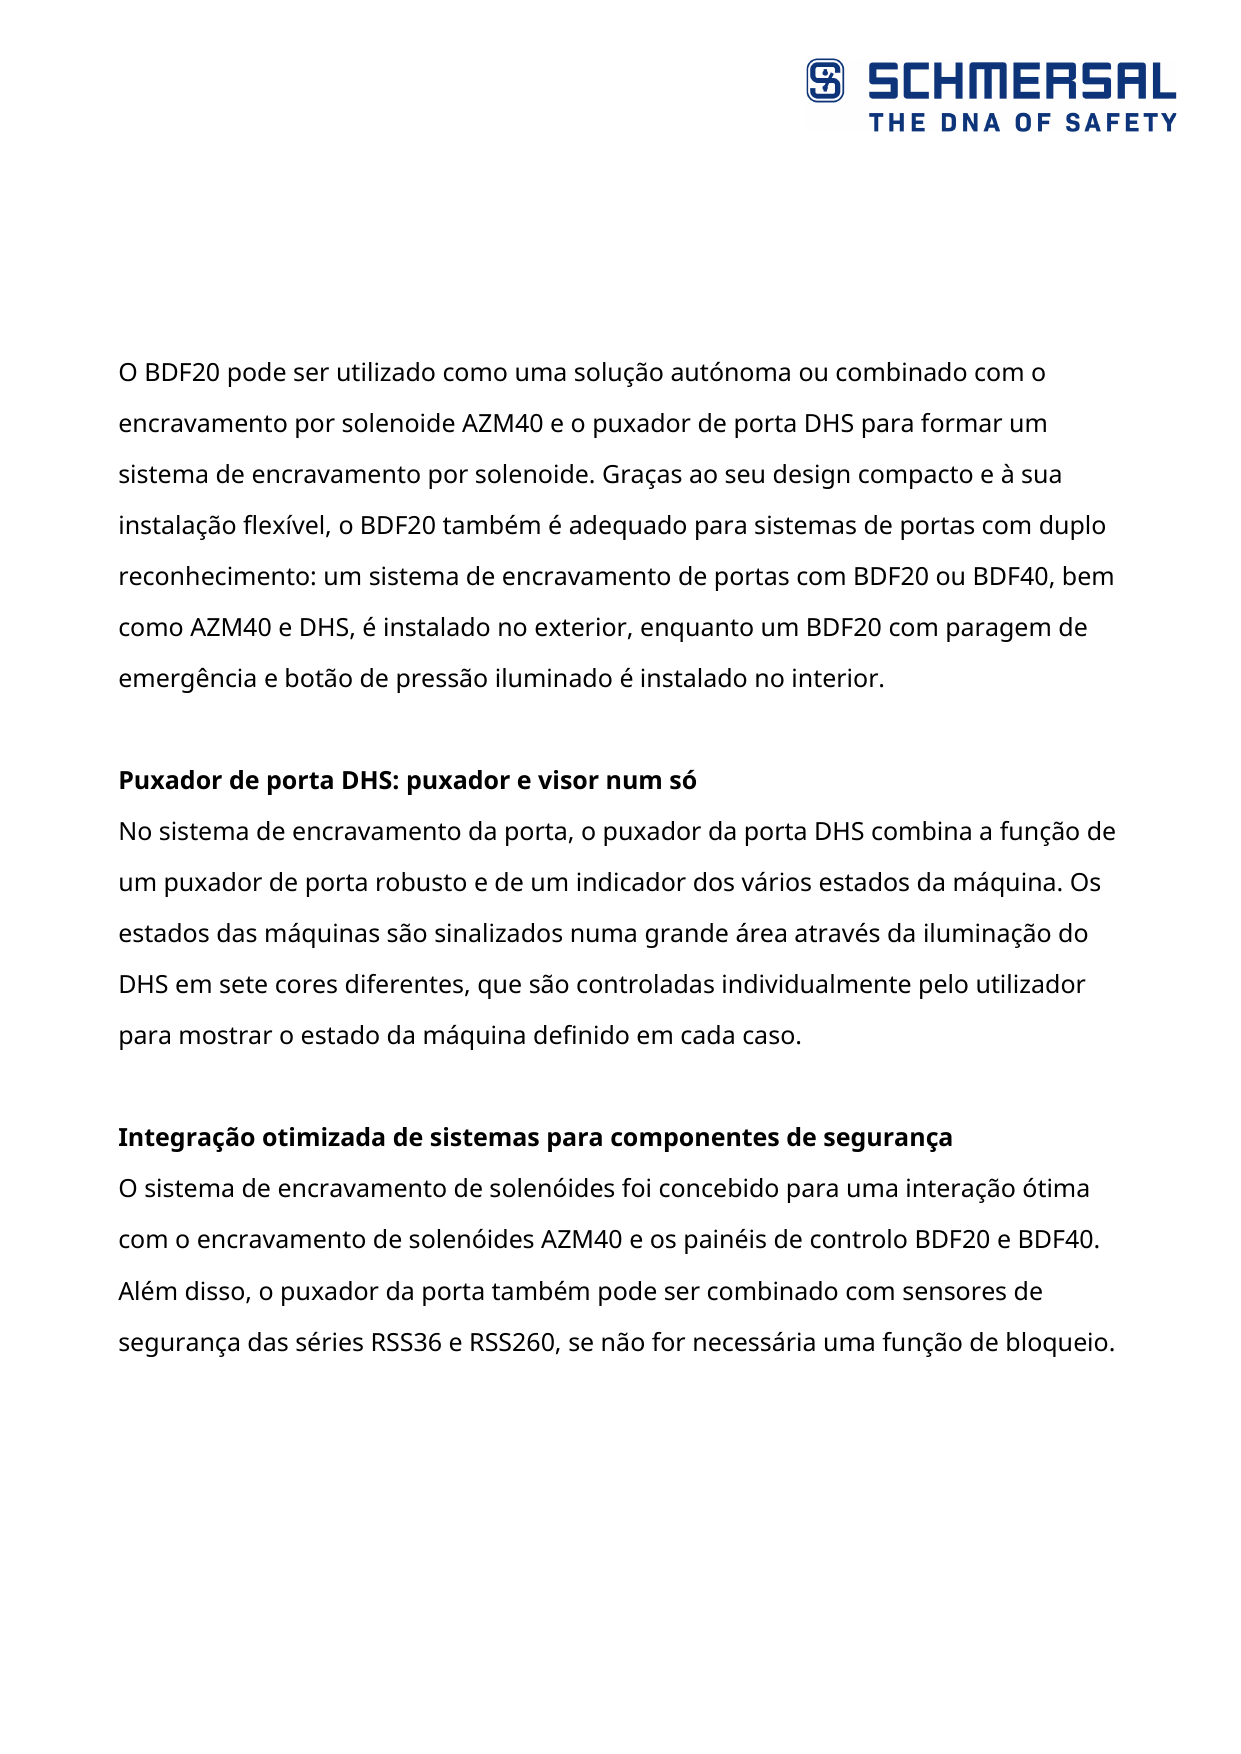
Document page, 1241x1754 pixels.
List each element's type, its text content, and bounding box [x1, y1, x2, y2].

text O BDF20 pode ser utilizado como uma solução autónoma ou combinado com o encravamento por solenoide AZM40 e o puxador de porta DHS para formar um sistema de encravamento por solenoide. Graças ao seu design compacto e à sua instalação flexível, o BDF20 também é adequado para sistemas de portas com duplo reconhecimento: um sistema de encravamento de portas com BDF20 ou BDF40, bem como AZM40 e DHS, é instalado no exterior, enquanto um BDF20 com paragem de emergência e botão de pressão iluminado é instalado no interior. [118, 354, 1122, 695]
text Integração otimizada de sistemas para componentes de segurança [118, 1120, 1122, 1154]
text No sistema de encravamento da porta, o puxador da porta DHS combina a função de um puxador de porta robusto e de um indicador dos vários estados da máquina. Os estados das máquinas são sinalizados numa grande área através da iluminação do DHS em sete cores diferentes, que são controladas individualmente pelo utilizador para mostrar o estado da máquina definido em cada caso. [118, 814, 1122, 1052]
text O sistema de encravamento de solenóides foi concebido para uma interação ótima com o encravamento de solenóides AZM40 e os painéis de controlo BDF20 e BDF40. Além disso, o puxador da porta também pode ser combinado com sensores de segurança das séries RSS36 e RSS260, se não for necessária uma função de bloqueio. [118, 1171, 1122, 1358]
text Puxador de porta DHS: puxador e visor num só [118, 763, 1122, 797]
picture [806, 58, 1177, 132]
